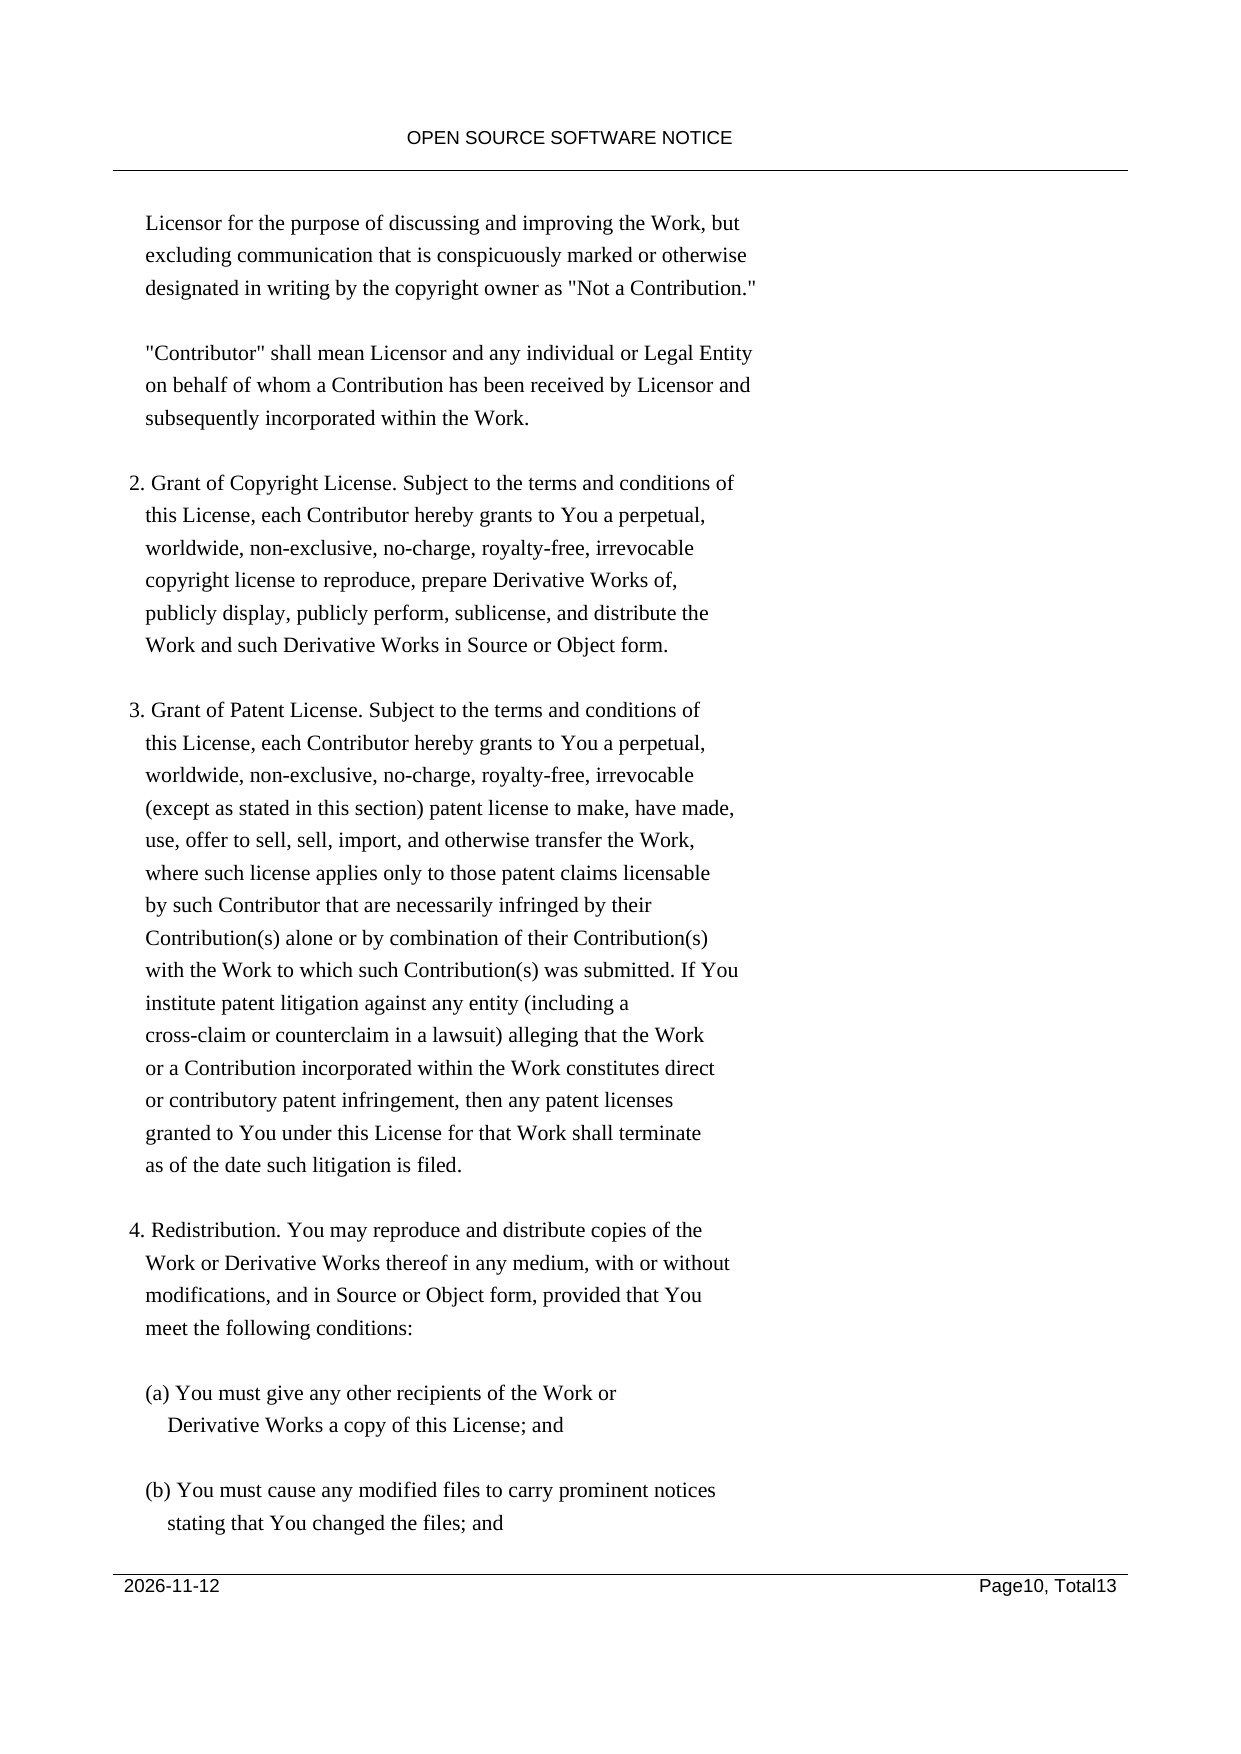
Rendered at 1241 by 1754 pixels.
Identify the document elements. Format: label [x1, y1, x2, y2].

text [112, 206, 1128, 1539]
